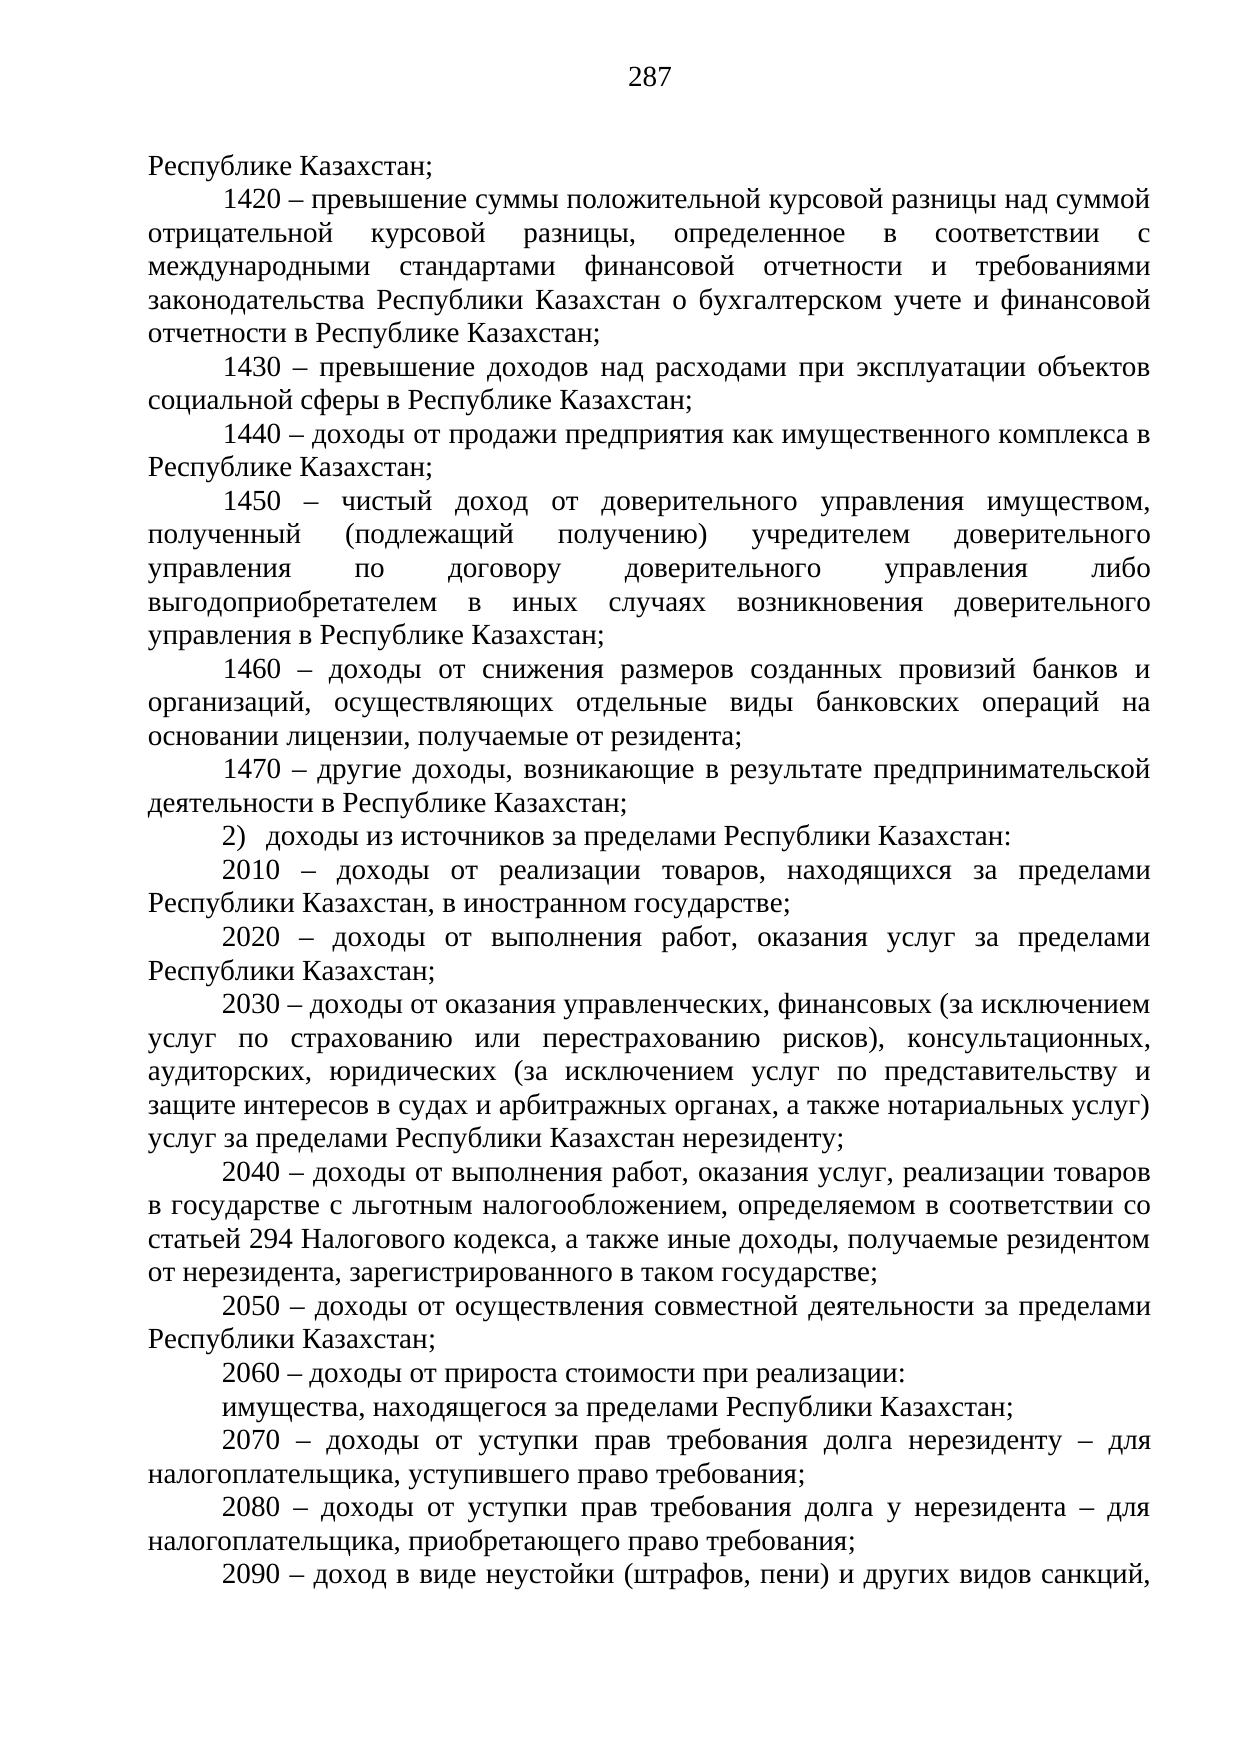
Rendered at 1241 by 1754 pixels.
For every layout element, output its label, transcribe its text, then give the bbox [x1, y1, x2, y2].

text имущества, находящегося за пределами Республики Казахстан; [148, 1389, 1152, 1422]
text 2020 – доходы от выполнения работ, оказания услуг за пределами Республики Казахстан; [148, 919, 1152, 986]
text 2010 – доходы от реализации товаров, находящихся за пределами Республики Казахстан, в иностранном государстве; [148, 852, 1152, 919]
text 1420 – превышение суммы положительной курсовой разницы над суммой отрицательной курсовой разницы, определенное в соответствии с международными стандартами финансовой отчетности и требованиями законодательства Республики Казахстан о бухгалтерском учете и финансовой отчетности в Республике Казахстан; [148, 181, 1152, 349]
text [148, 1556, 1152, 1590]
text 2080 – доходы от уступки прав требования долга у нерезидента – для налогоплательщика, приобретающего право требования; [148, 1489, 1152, 1556]
text 1450 – чистый доход от доверительного управления имуществом, полученный (подлежащий получению) учредителем доверительного управления по договору доверительного управления либо выгодоприобретателем в иных случаях возникновения доверительного управления в Республике Казахстан; [148, 483, 1152, 651]
list доходы из источников за пределами Республики Казахстан: [148, 818, 1152, 852]
text 2060 – доходы от прироста стоимости при реализации: [148, 1355, 1152, 1389]
text 2030 – доходы от оказания управленческих, финансовых (за исключением услуг по страхованию или перестрахованию рисков), консультационных, аудиторских, юридических (за исключением услуг по представительству и защите интересов в судах и арбитражных органах, а также нотариальных услуг) услуг за пределами Республики Казахстан нерезиденту; [148, 986, 1152, 1154]
text 1460 – доходы от снижения размеров созданных провизий банков и организаций, осуществляющих отдельные виды банковских операций на основании лицензии, получаемые от резидента; [148, 651, 1152, 751]
text 2040 – доходы от выполнения работ, оказания услуг, реализации товаров в государстве с льготным налогообложением, определяемом в соответствии со статьей 294 Налогового кодекса, а также иные доходы, получаемые резидентом от нерезидента, зарегистрированного в таком государстве; [148, 1154, 1152, 1288]
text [148, 148, 1152, 181]
text 1430 – превышение доходов над расходами при эксплуатации объектов социальной сферы в Республике Казахстан; [148, 349, 1152, 416]
text 2050 – доходы от осуществления совместной деятельности за пределами Республики Казахстан; [148, 1288, 1152, 1355]
text 1470 – другие доходы, возникающие в результате предпринимательской деятельности в Республике Казахстан; [148, 751, 1152, 818]
text 2070 – доходы от уступки прав требования долга нерезиденту – для налогоплательщика, уступившего право требования; [148, 1422, 1152, 1489]
text 1440 – доходы от продажи предприятия как имущественного комплекса в Республике Казахстан; [148, 416, 1152, 483]
